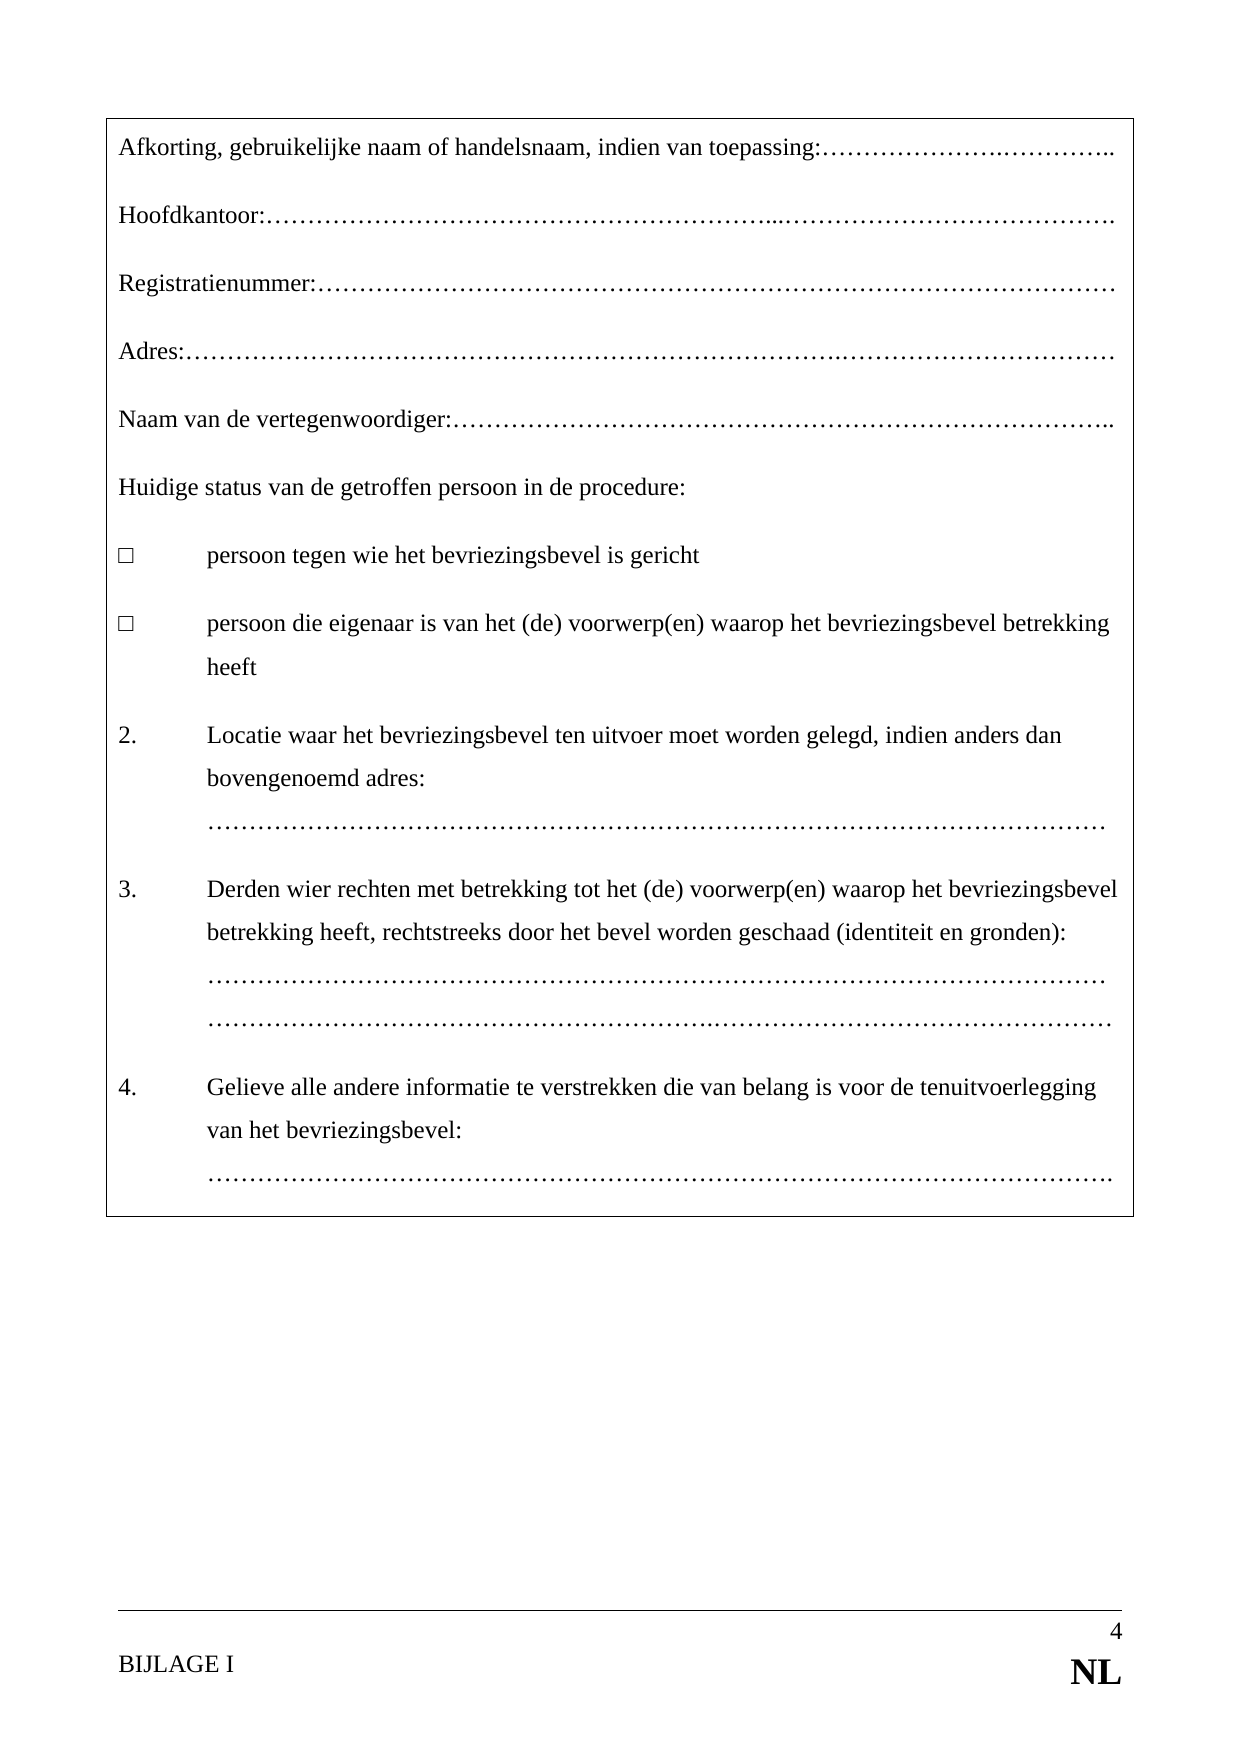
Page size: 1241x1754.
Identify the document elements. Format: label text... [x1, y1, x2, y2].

table_cell Afkorting, gebruikelijke naam of handelsnaam, indien van toepassing:………………….………….. Hoofdkantoor:……………………………………………………...…………………………………. Registratienummer:…………………………………………………………………………………… Adres:…………………………………………………………………….…………………………… Naam van de vertegenwoordiger:…………………………………………………………………….. Huidige status van de getroffen persoon in de procedure: □ persoon tegen wie het bevriezingsbevel is gericht □ persoon die eigenaar is van het (de) voorwerp(en) waarop het bevriezingsbevel betrekking heeft 2. Locatie waar het bevriezingsbevel ten uitvoer moet worden gelegd, indien anders dan bovengenoemd adres: ……………………………………………………………………………………………… 3. Derden wier rechten met betrekking tot het (de) voorwerp(en) waarop het bevriezingsbevel betrekking heeft, rechtstreeks door het bevel worden geschaad (identiteit en gronden): ……………………………………………………………………………………………… …………………………………………………….………………………………………… 4. Gelieve alle andere informatie te verstrekken die van belang is voor de tenuitvoerlegging van het bevriezingsbevel: ………………………………………………………………………………………………. [107, 119, 1133, 1216]
